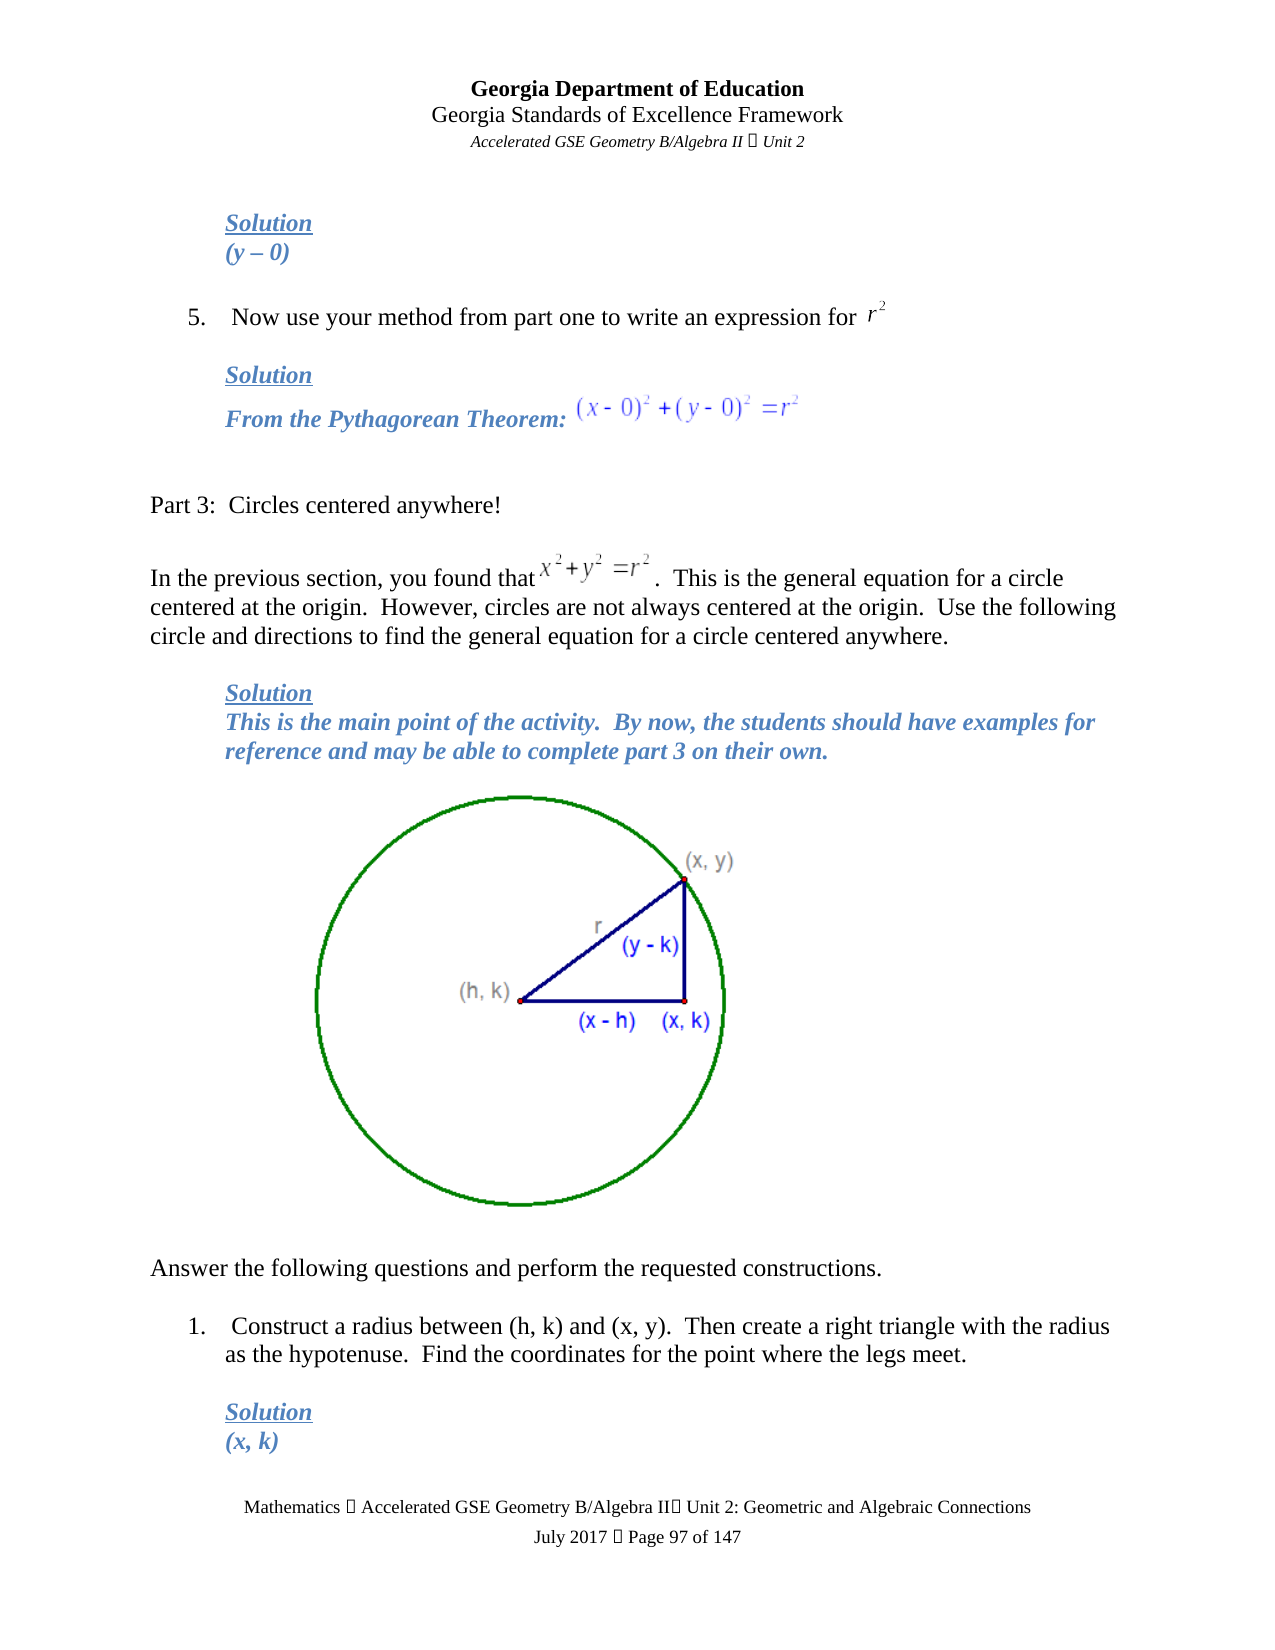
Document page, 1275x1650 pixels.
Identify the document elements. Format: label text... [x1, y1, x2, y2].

list Construct a radius between (h, k) and (x, y). Then create a right triangle with the radius as the hypotenuse. Find the coordinates for the point where the legs meet. [187, 1311, 1125, 1368]
text In the previous section, you found that. This is the general equation for a circle centered at the origin. However, circles are not always centered at the origin. Use the following circle and directions to find the general equation for a circle centered anywhere. [150, 548, 1125, 649]
list Now use your method from part one to write an expression for [187, 294, 1125, 331]
text Solution [150, 1397, 1125, 1426]
text (y – 0) [150, 237, 1125, 266]
text Solution [150, 208, 1125, 237]
text Solution [150, 678, 1125, 707]
text Part 3: Circles centered anywhere! [150, 490, 1125, 519]
text From the Pythagorean Theorem: [150, 389, 1125, 433]
text This is the main point of the activity. By now, the students should have examples for reference and may be able to complete part 3 on their own. [225, 707, 1125, 764]
picture [249, 777, 809, 1224]
text (x, k) [150, 1426, 1125, 1454]
text Answer the following questions and perform the requested constructions. [150, 1253, 1125, 1282]
text Solution [150, 360, 1125, 389]
